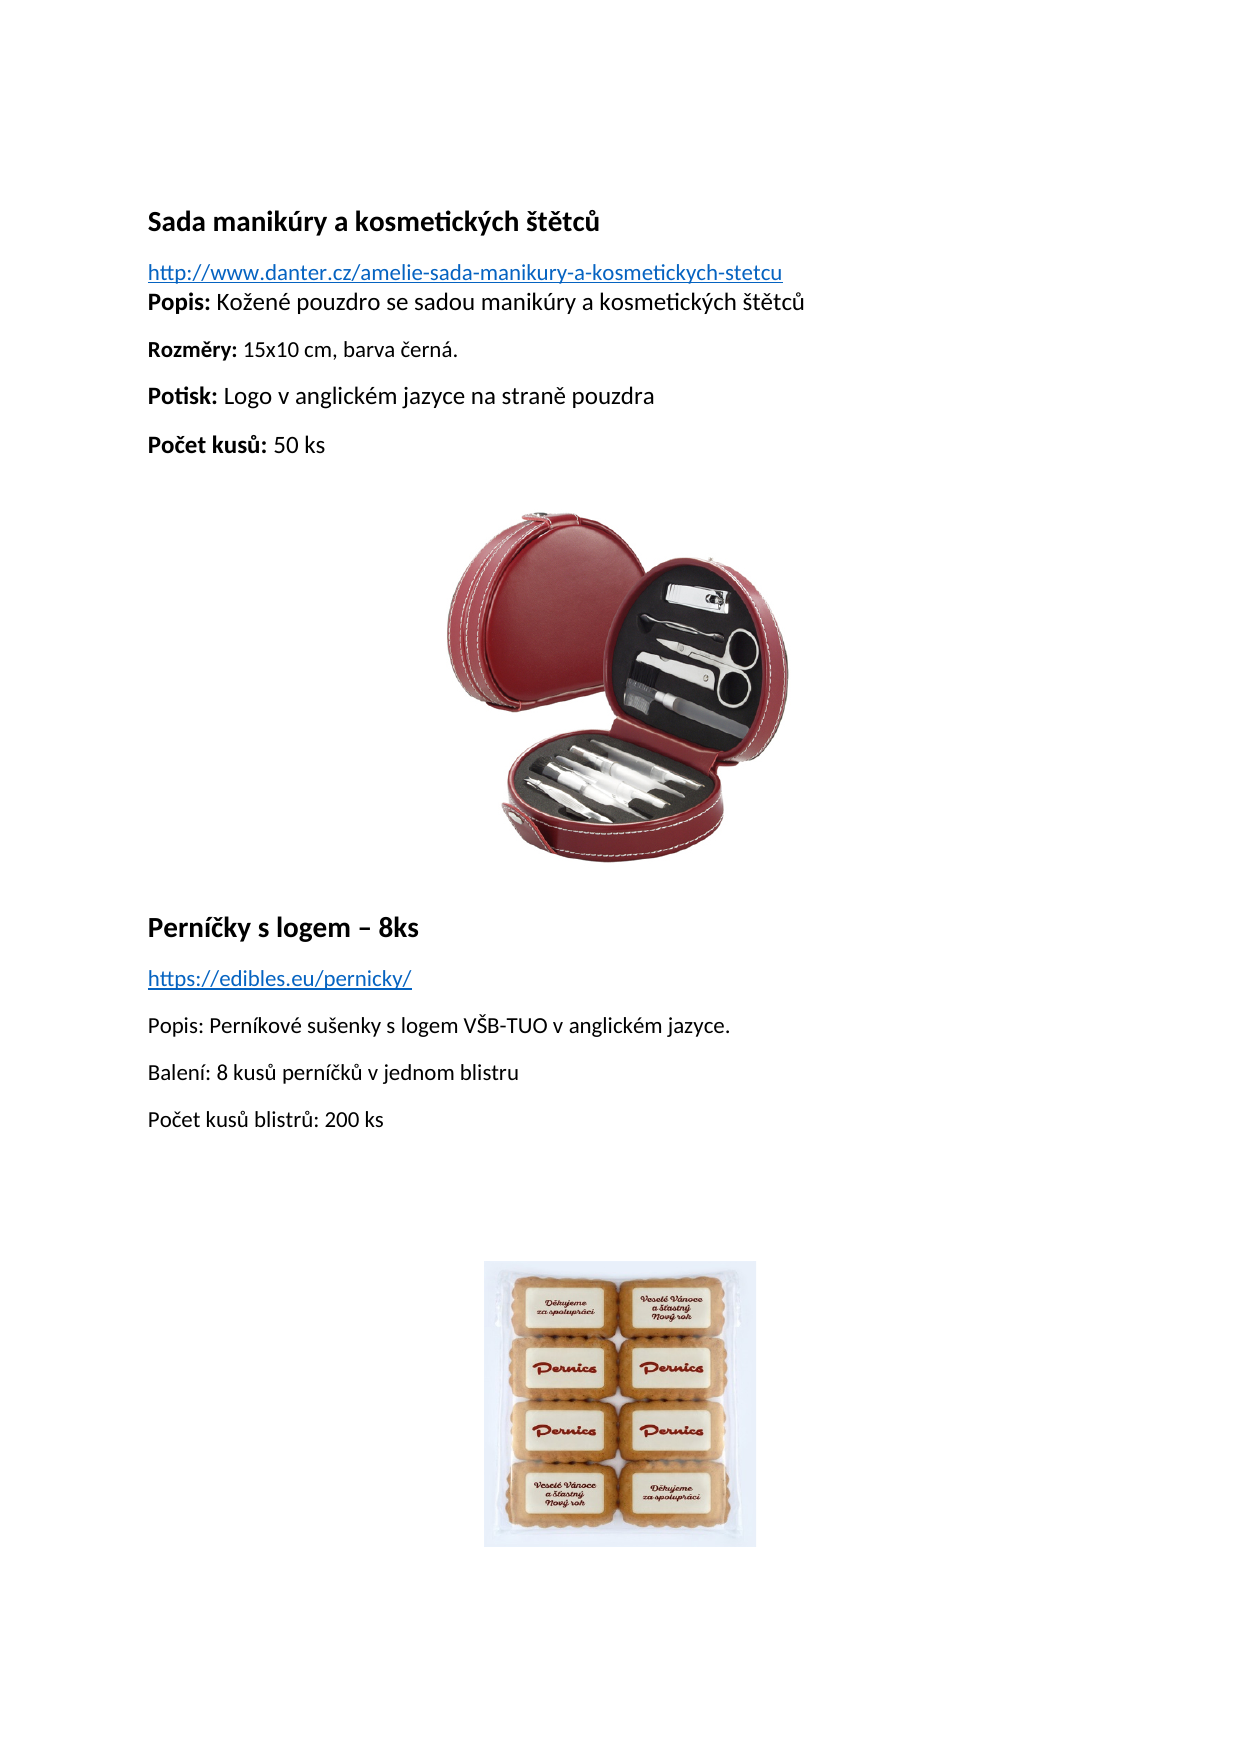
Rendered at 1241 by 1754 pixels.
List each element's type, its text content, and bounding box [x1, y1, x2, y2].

text Počet kusů: 50 ks [148, 430, 1093, 460]
text Popis: Kožené pouzdro se sadou manikúry a kosmetických štětců [148, 286, 1093, 316]
picture [440, 479, 800, 891]
text Počet kusů blistrů: 200 ks [148, 1105, 1093, 1133]
text http://www.danter.cz/amelie-sada-manikury-a-kosmetickych-stetcu [148, 258, 1093, 286]
text Rozměry: 15x10 cm, barva černá. [148, 335, 1093, 363]
text Popis: Perníkové sušenky s logem VŠB-TUO v anglickém jazyce. [148, 1011, 1093, 1039]
picture [484, 1261, 757, 1547]
text https://edibles.eu/pernicky/ [148, 964, 1093, 992]
text Perníčky s logem – 8ks [148, 909, 1093, 945]
text Potisk: Logo v anglickém jazyce na straně pouzdra [148, 380, 1093, 411]
text Balení: 8 kusů perníčků v jednom blistru [148, 1058, 1093, 1086]
text Sada manikúry a kosmetických štětců [148, 203, 1093, 238]
